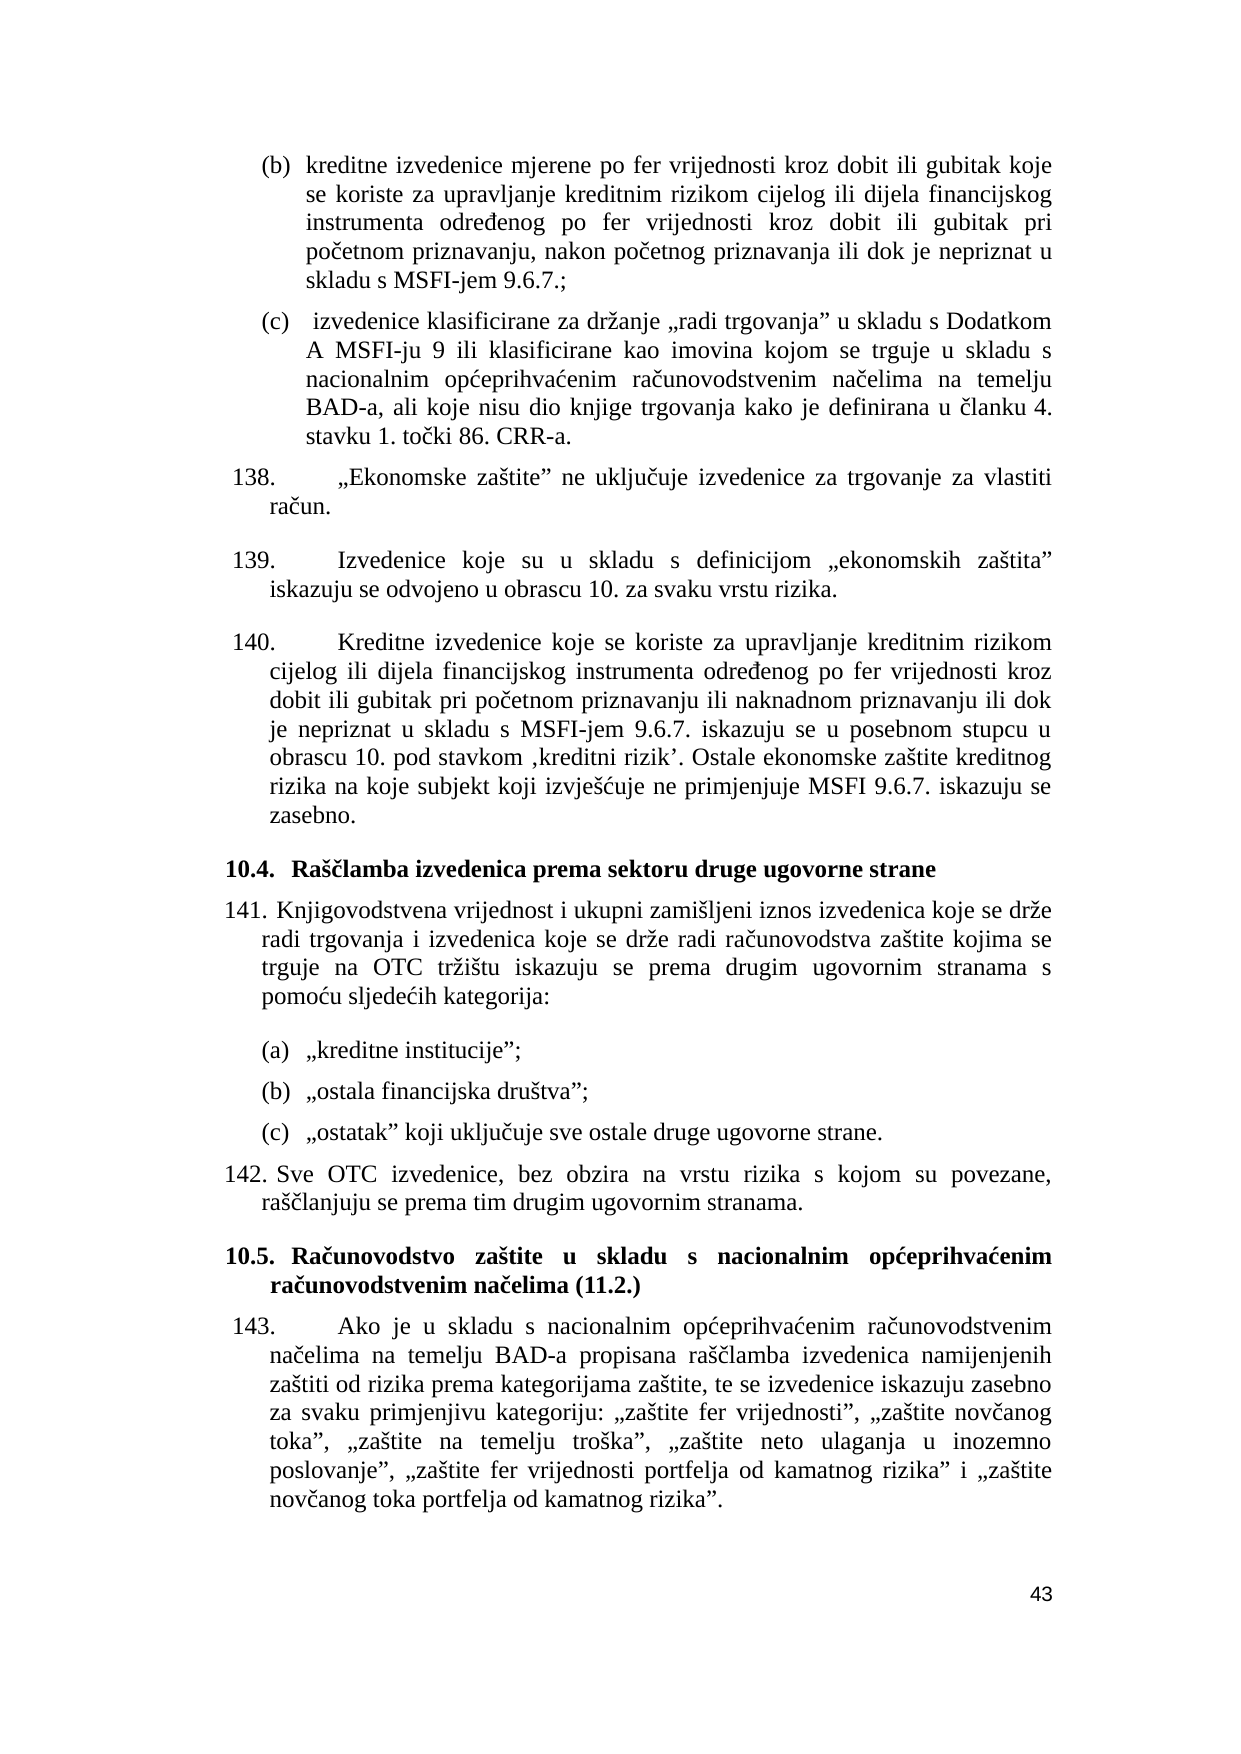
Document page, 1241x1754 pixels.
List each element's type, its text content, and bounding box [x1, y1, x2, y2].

subtitle Raščlamba izvedenica prema sektoru druge ugovorne strane [225, 854, 1053, 882]
text Kreditne izvedenice koje se koriste za upravljanje kreditnim rizikom cijelog ili dijela financijskog instrumenta određenog po fer vrijednosti kroz dobit ili gubitak pri početnom priznavanju ili naknadnom priznavanju ili dok je nepriznat u skladu s MSFI-jem 9.6.7. iskazuju se u posebnom stupcu u obrascu 10. pod stavkom ‚kreditni rizik’. Ostale ekonomske zaštite kreditnog rizika na koje subjekt koji izvješćuje ne primjenjuje MSFI 9.6.7. iskazuju se zasebno. [232, 627, 1053, 829]
list izvedenice klasificirane za držanje „radi trgovanja” u skladu s Dodatkom A MSFI-ju 9 ili klasificirane kao imovina kojom se trguje u skladu s nacionalnim općeprihvaćenim računovodstvenim načelima na temelju BAD-a, ali koje nisu dio knjige trgovanja kako je definirana u članku 4. stavku 1. točki 86. CRR-a. [261, 306, 1053, 450]
list „ostatak” koji uključuje sve ostale druge ugovorne strane. [261, 1117, 1053, 1146]
text Ako je u skladu s nacionalnim općeprihvaćenim računovodstvenim načelima na temelju BAD-a propisana raščlamba izvedenica namijenjenih zaštiti od rizika prema kategorijama zaštite, te se izvedenice iskazuju zasebno za svaku primjenjivu kategoriju: „zaštite fer vrijednosti”, „zaštite novčanog toka”, „zaštite na temelju troška”, „zaštite neto ulaganja u inozemno poslovanje”, „zaštite fer vrijednosti portfelja od kamatnog rizika” i „zaštite novčanog toka portfelja od kamatnog rizika”. [232, 1311, 1053, 1512]
text „Ekonomske zaštite” ne uključuje izvedenice za trgovanje za vlastiti račun. [232, 462, 1053, 520]
list „ostala financijska društva”; [261, 1076, 1053, 1105]
text Knjigovodstvena vrijednost i ukupni zamišljeni iznos izvedenica koje se drže radi trgovanja i izvedenica koje se drže radi računovodstva zaštite kojima se trguje na OTC tržištu iskazuju se prema drugim ugovornim stranama s pomoću sljedećih kategorija: [224, 895, 1053, 1010]
list kreditne izvedenice mjerene po fer vrijednosti kroz dobit ili gubitak koje se koriste za upravljanje kreditnim rizikom cijelog ili dijela financijskog instrumenta određenog po fer vrijednosti kroz dobit ili gubitak pri početnom priznavanju, nakon početnog priznavanja ili dok je nepriznat u skladu s MSFI-jem 9.6.7.; [261, 150, 1053, 294]
list „kreditne institucije”; [261, 1035, 1053, 1064]
subtitle Računovodstvo zaštite u skladu s nacionalnim općeprihvaćenim računovodstvenim načelima (11.2.) [225, 1241, 1053, 1299]
text Izvedenice koje su u skladu s definicijom „ekonomskih zaštita” iskazuju se odvojeno u obrascu 10. za svaku vrstu rizika. [232, 545, 1053, 602]
text Sve OTC izvedenice, bez obzira na vrstu rizika s kojom su povezane, raščlanjuju se prema tim drugim ugovornim stranama. [224, 1159, 1053, 1216]
